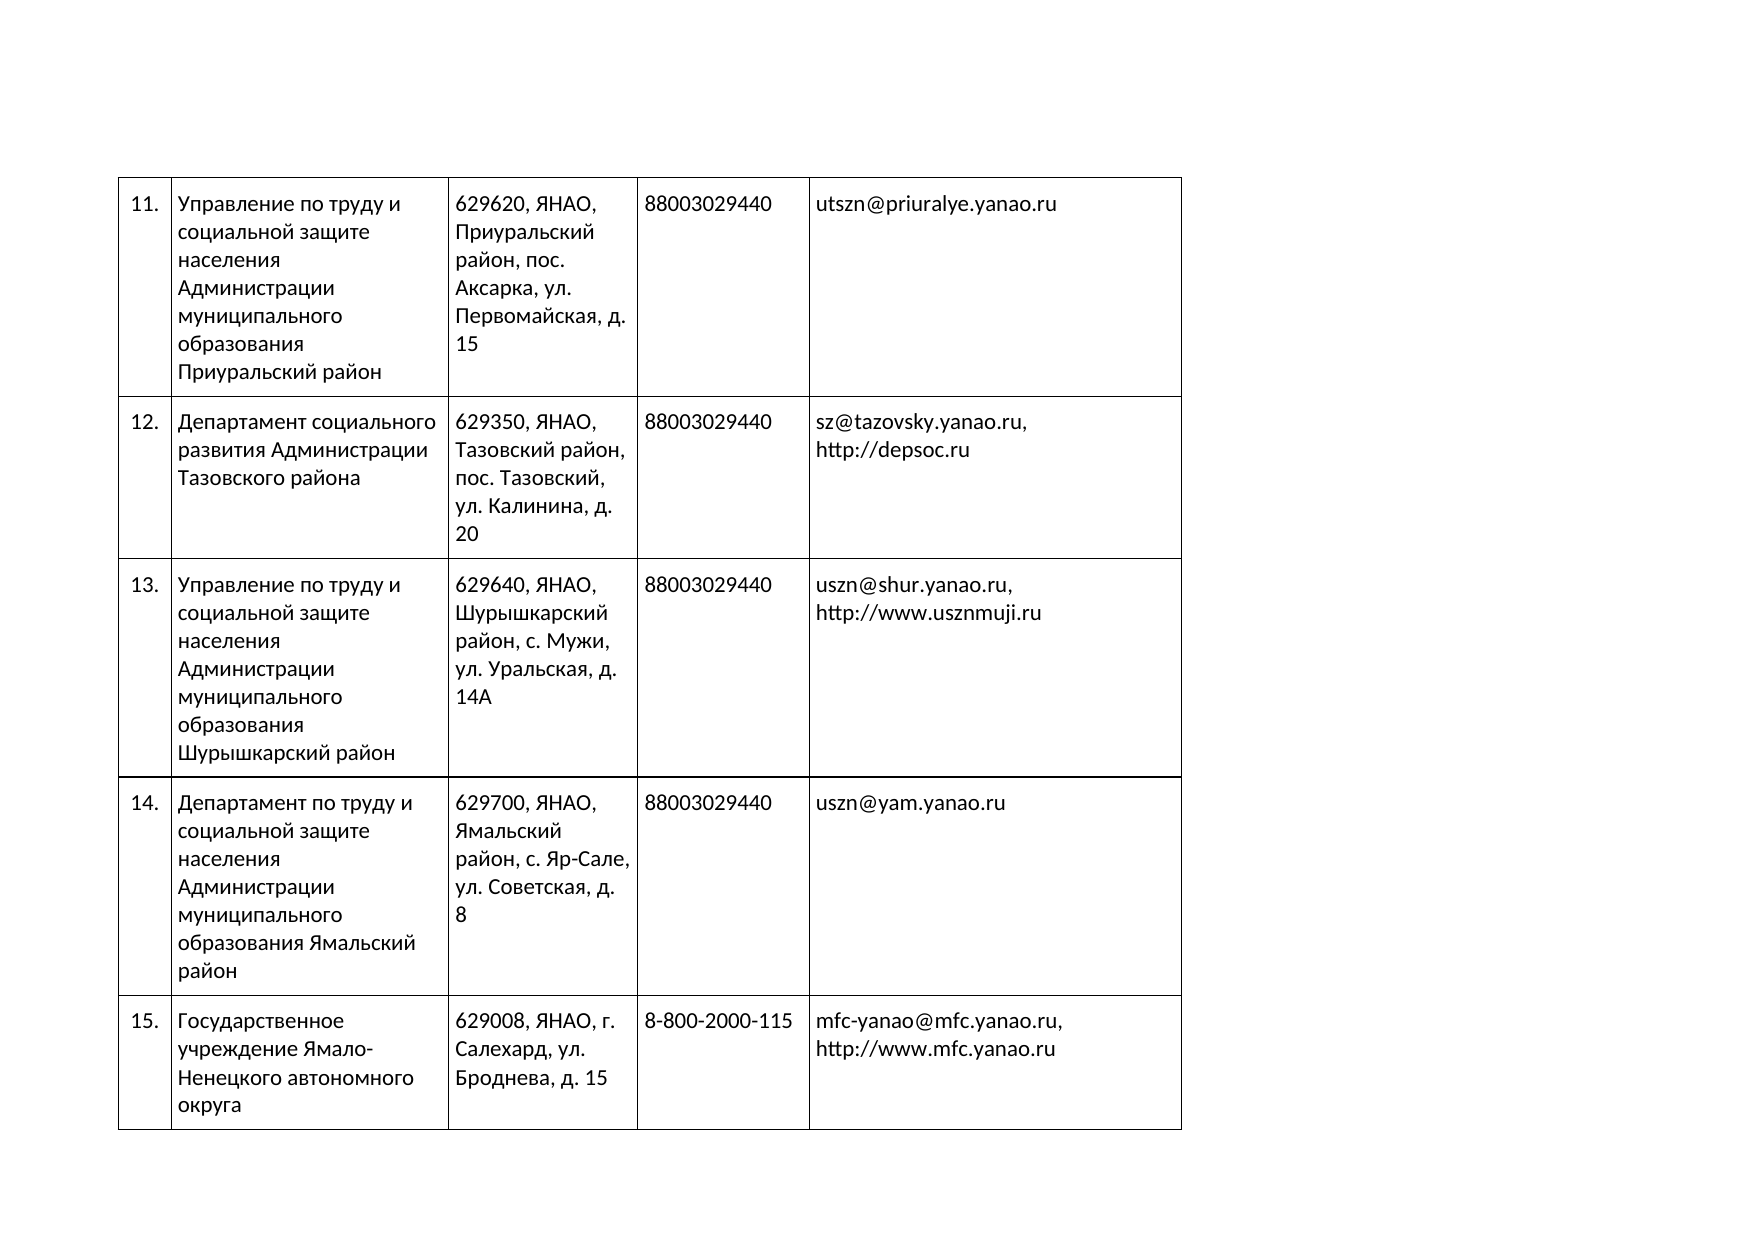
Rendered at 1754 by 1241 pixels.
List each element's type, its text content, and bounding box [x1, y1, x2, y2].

table_cell 11. [119, 178, 171, 396]
table_cell 8-800-2000-115 [638, 996, 809, 1129]
table_cell Департамент социального развития Администрации Тазовского района [172, 397, 448, 558]
table_cell Управление по труду и социальной защите населения Администрации муниципального образования Шурышкарский район [172, 559, 448, 776]
table_cell Управление по труду и социальной защите населения Администрации муниципального образования Приуральский район [172, 178, 448, 396]
table_cell sz@tazovsky.yanao.ru, http://depsoc.ru [810, 397, 1181, 558]
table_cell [449, 996, 637, 1129]
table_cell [172, 996, 448, 1129]
table_cell 629620, ЯНАО, Приуральский район, пос. Аксарка, ул. Первомайская, д. 15 [449, 178, 637, 396]
table_cell 629640, ЯНАО, Шурышкарский район, с. Мужи, ул. Уральская, д. 14А [449, 559, 637, 776]
table_cell 88003029440 [638, 397, 809, 558]
table_cell 88003029440 [638, 559, 809, 776]
table_cell 13. [119, 559, 171, 776]
table_cell 629350, ЯНАО, Тазовский район, пос. Тазовский, ул. Калинина, д. 20 [449, 397, 637, 558]
table_cell 88003029440 [638, 778, 809, 995]
table_cell 15. [119, 996, 171, 1129]
table_cell uszn@shur.yanao.ru, http://www.usznmuji.ru [810, 559, 1181, 776]
table_cell 88003029440 [638, 178, 809, 396]
table_cell utszn@priuralye.yanao.ru [810, 178, 1181, 396]
table_cell uszn@yam.yanao.ru [810, 778, 1181, 995]
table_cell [810, 996, 1181, 1129]
table_cell 12. [119, 397, 171, 558]
table_cell 629700, ЯНАО, Ямальский район, с. Яр-Сале, ул. Советская, д. 8 [449, 778, 637, 995]
table_cell 14. [119, 778, 171, 995]
table_cell Департамент по труду и социальной защите населения Администрации муниципального образования Ямальский район [172, 778, 448, 995]
